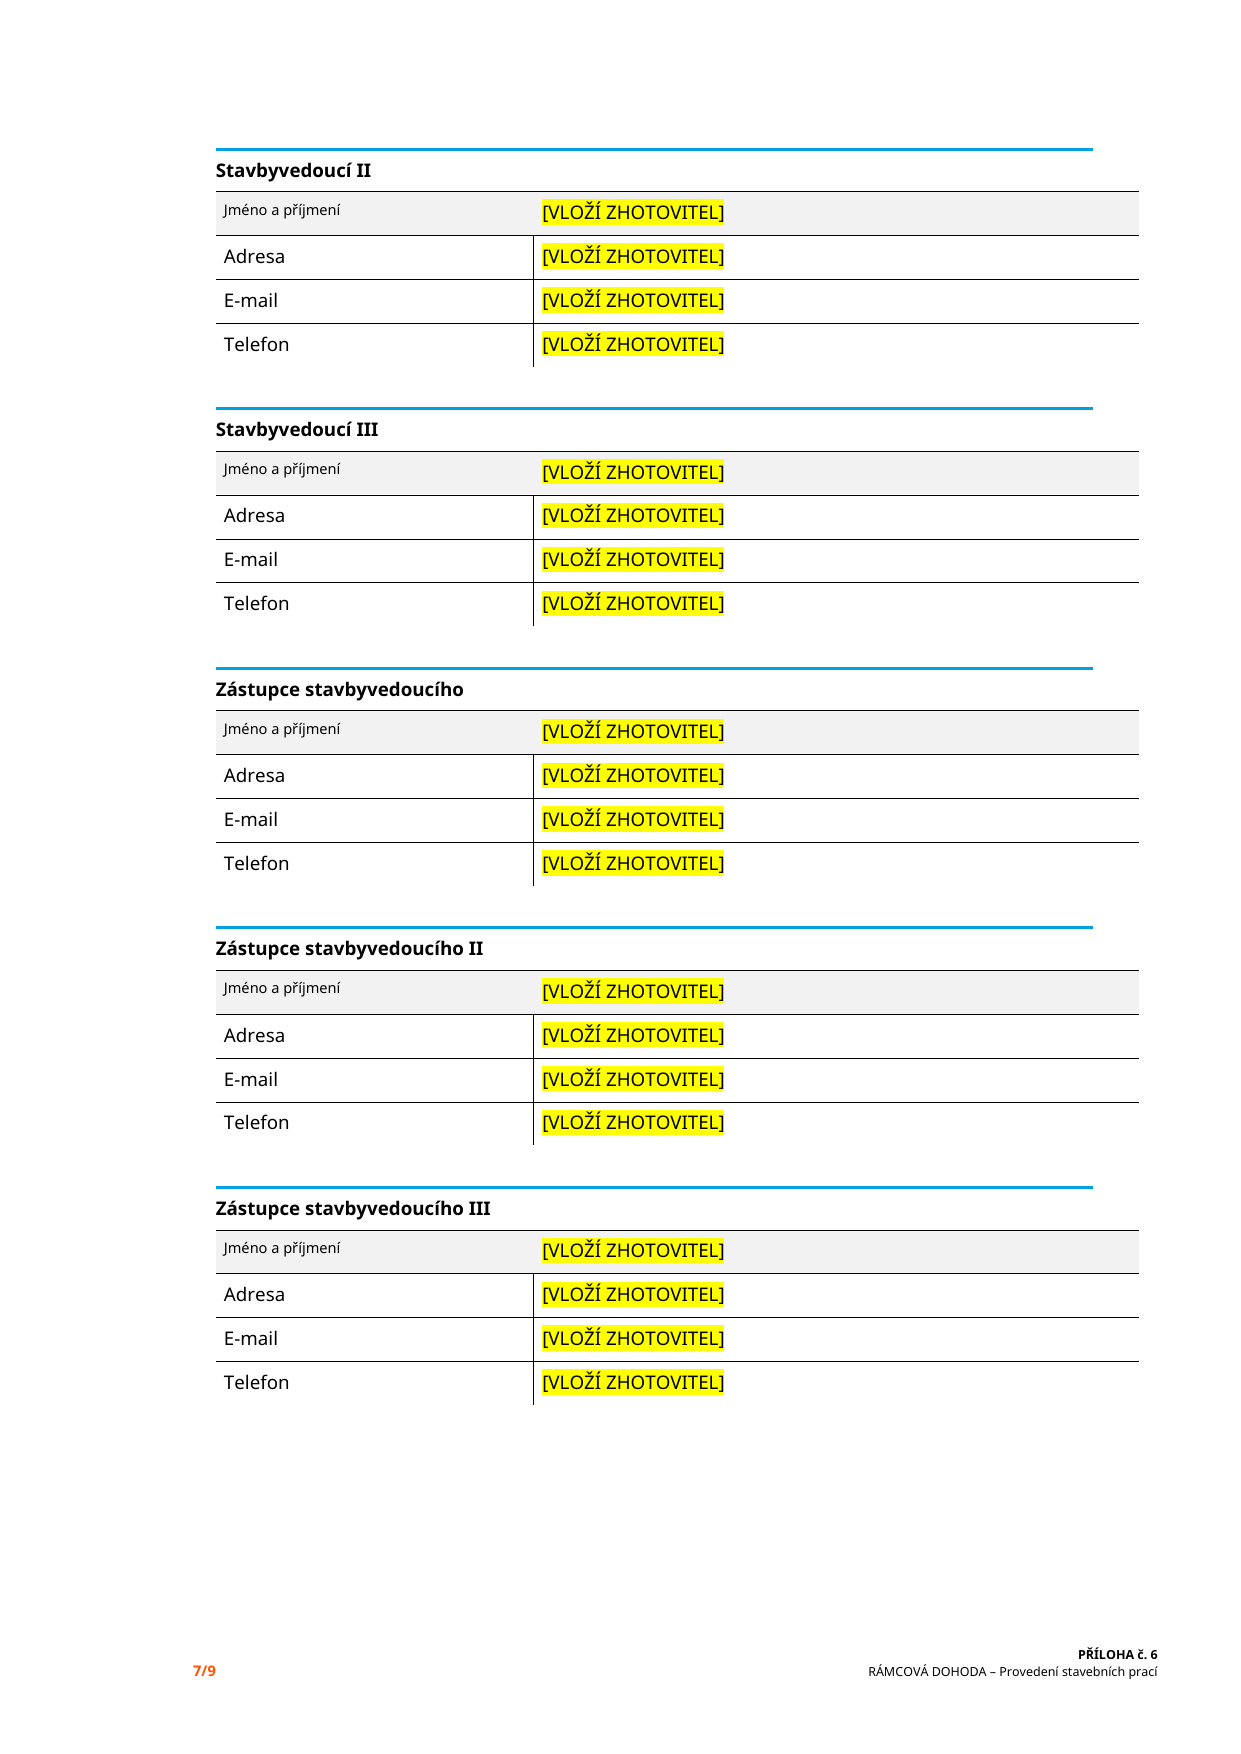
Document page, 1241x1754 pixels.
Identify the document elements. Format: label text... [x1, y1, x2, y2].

text Zástupce stavbyvedoucího III [216, 1189, 1093, 1221]
table_cell [VLOŽÍ ZHOTOVITEL] [534, 540, 1139, 582]
table_cell [VLOŽÍ ZHOTOVITEL] [534, 1059, 1139, 1101]
table_cell [VLOŽÍ ZHOTOVITEL] [534, 799, 1139, 842]
table_cell [VLOŽÍ ZHOTOVITEL] [534, 1274, 1139, 1317]
text Stavbyvedoucí II [216, 151, 1093, 182]
table_cell Telefon [216, 843, 533, 886]
table_cell Telefon [216, 1103, 533, 1145]
table_header Jméno a příjmení [216, 192, 534, 235]
table_cell [VLOŽÍ ZHOTOVITEL] [534, 236, 1139, 279]
table_cell Adresa [216, 496, 533, 538]
text Zástupce stavbyvedoucího II [216, 929, 1093, 961]
table_cell [VLOŽÍ ZHOTOVITEL] [534, 1015, 1139, 1058]
table_cell Telefon [216, 1362, 533, 1405]
table_cell E-mail [216, 799, 533, 842]
table_header Jméno a příjmení [216, 1231, 534, 1273]
table_header Jméno a příjmení [216, 711, 534, 754]
table_cell Telefon [216, 324, 533, 367]
table_cell [VLOŽÍ ZHOTOVITEL] [534, 280, 1139, 323]
table_cell [VLOŽÍ ZHOTOVITEL] [534, 1103, 1139, 1145]
table_cell [VLOŽÍ ZHOTOVITEL] [534, 496, 1139, 538]
table_header Jméno a příjmení [216, 452, 534, 494]
table_header [VLOŽÍ ZHOTOVITEL] [534, 711, 1139, 754]
table_cell [VLOŽÍ ZHOTOVITEL] [534, 1318, 1139, 1361]
table_cell Adresa [216, 1274, 533, 1317]
table_cell Adresa [216, 1015, 533, 1058]
table_cell E-mail [216, 1318, 533, 1361]
table_cell [VLOŽÍ ZHOTOVITEL] [534, 755, 1139, 798]
table_cell Adresa [216, 236, 533, 279]
table_cell [VLOŽÍ ZHOTOVITEL] [534, 1362, 1139, 1405]
table_cell [VLOŽÍ ZHOTOVITEL] [534, 583, 1139, 626]
table_cell [VLOŽÍ ZHOTOVITEL] [534, 843, 1139, 886]
table_cell E-mail [216, 540, 533, 582]
table_header [VLOŽÍ ZHOTOVITEL] [534, 192, 1139, 235]
table_header [VLOŽÍ ZHOTOVITEL] [534, 1231, 1139, 1273]
text Stavbyvedoucí III [216, 410, 1093, 442]
table_header Jméno a příjmení [216, 971, 534, 1014]
table_cell Telefon [216, 583, 533, 626]
table_cell [VLOŽÍ ZHOTOVITEL] [534, 324, 1139, 367]
table_cell E-mail [216, 1059, 533, 1101]
table_cell Adresa [216, 755, 533, 798]
table_cell E-mail [216, 280, 533, 323]
table_header [VLOŽÍ ZHOTOVITEL] [534, 452, 1139, 494]
text Zástupce stavbyvedoucího [216, 670, 1093, 702]
table_header [VLOŽÍ ZHOTOVITEL] [534, 971, 1139, 1014]
